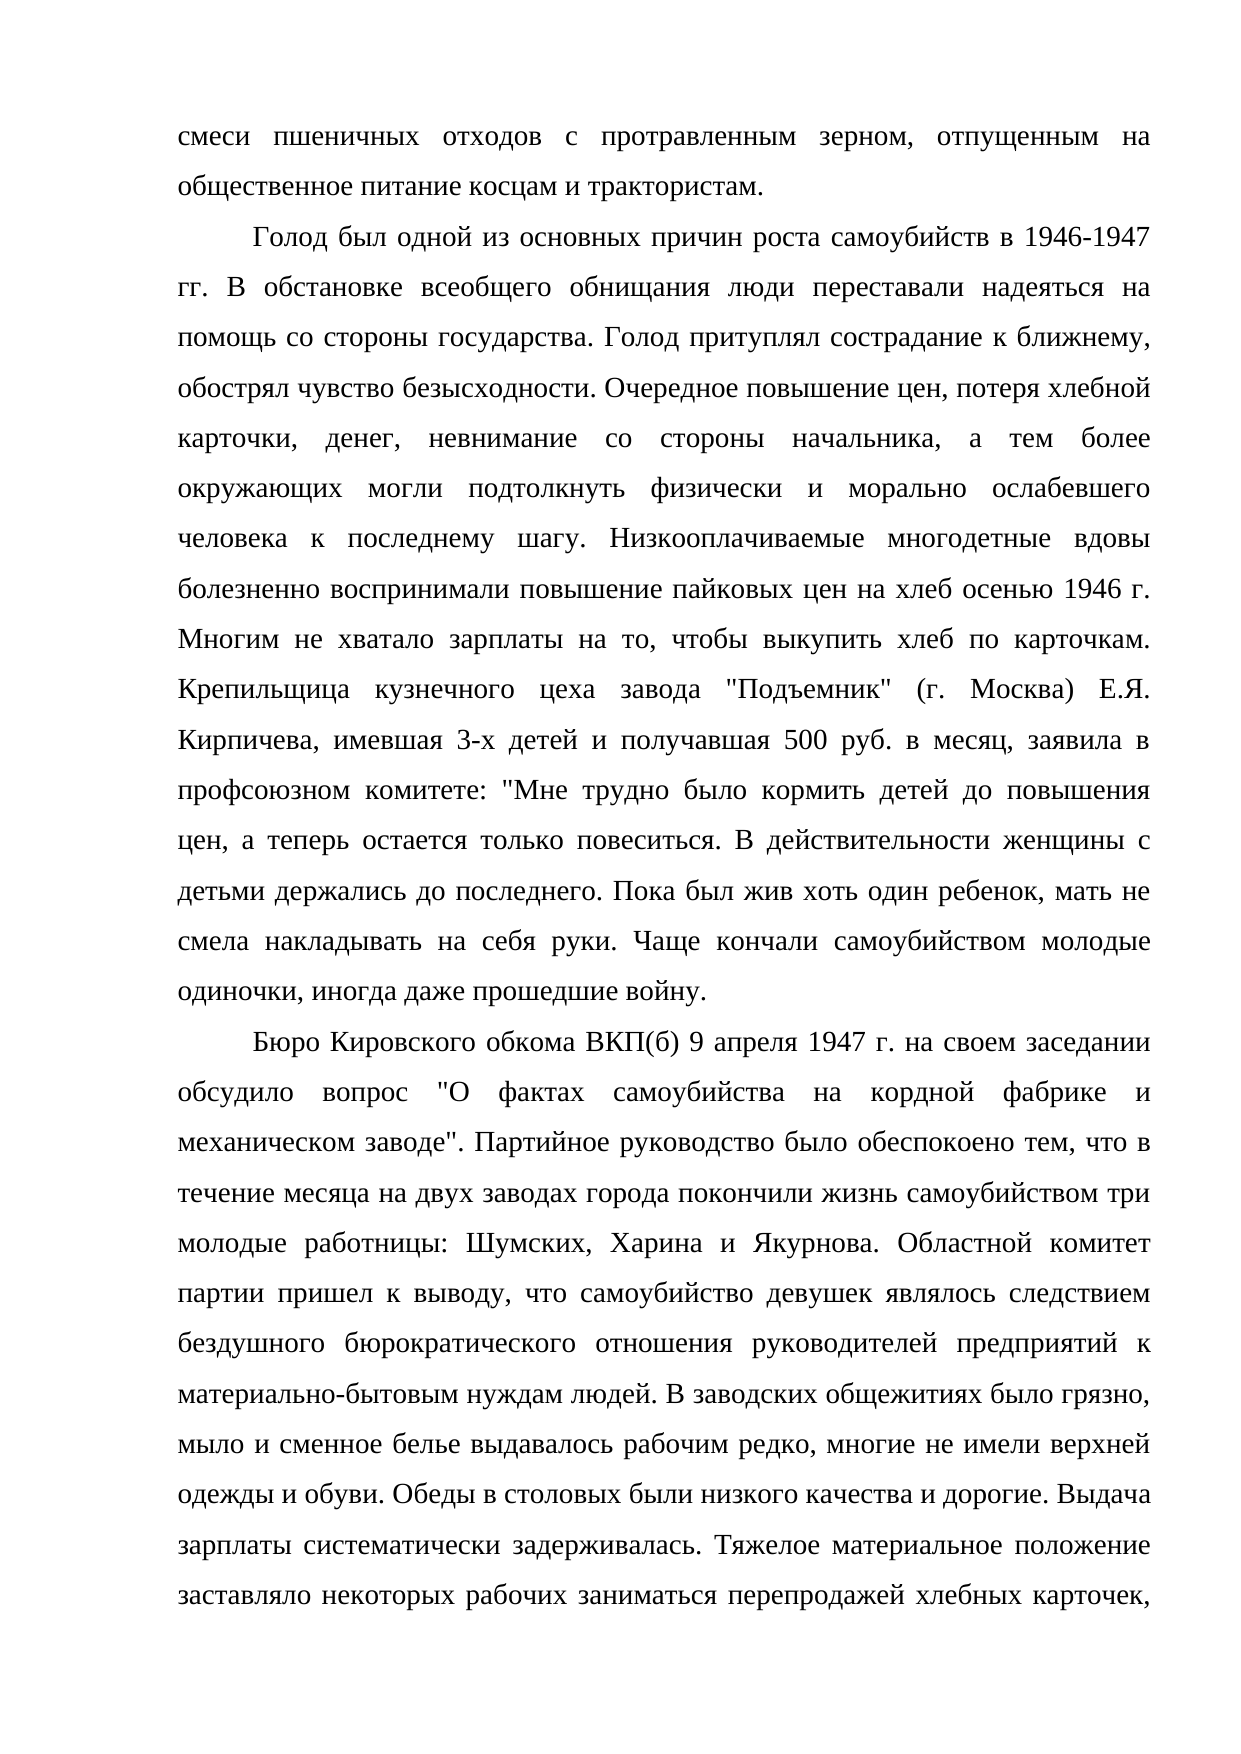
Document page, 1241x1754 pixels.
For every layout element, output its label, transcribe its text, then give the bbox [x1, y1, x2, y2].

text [177, 1024, 1152, 1611]
text Голод был одной из основных причин роста самоубийств в 1946-1947 гг. В обстановке всеобщего обнищания люди переставали надеяться на помощь со стороны государства. Голод притуплял сострадание к ближнему, обострял чувство безысходности. Очередное повышение цен, потеря хлебной карточки, денег, невнимание со стороны начальника, а тем более окружающих могли подтолкнуть физически и морально ослабевшего человека к последнему шагу. Низкооплачиваемые многодетные вдовы болезненно воспринимали повышение пайковых цен на хлеб осенью . Многим не хватало зарплаты на то, чтобы выкупить хлеб по карточкам. Крепильщица кузнечного цеха завода "Подъемник" (г. Москва) Е.Я. Кирпичева, имевшая 3-х детей и получавшая 500 руб. в месяц, заявила в профсоюзном комитете: "Мне трудно было кормить детей до повышения цен, а теперь остается только повеситься. В действительности женщины с детьми держались до последнего. Пока был жив хоть один ребенок, мать не смела накладывать на себя руки. Чаще кончали самоубийством молодые одиночки, иногда даже прошедшие войну. [177, 219, 1152, 1007]
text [177, 118, 1152, 202]
